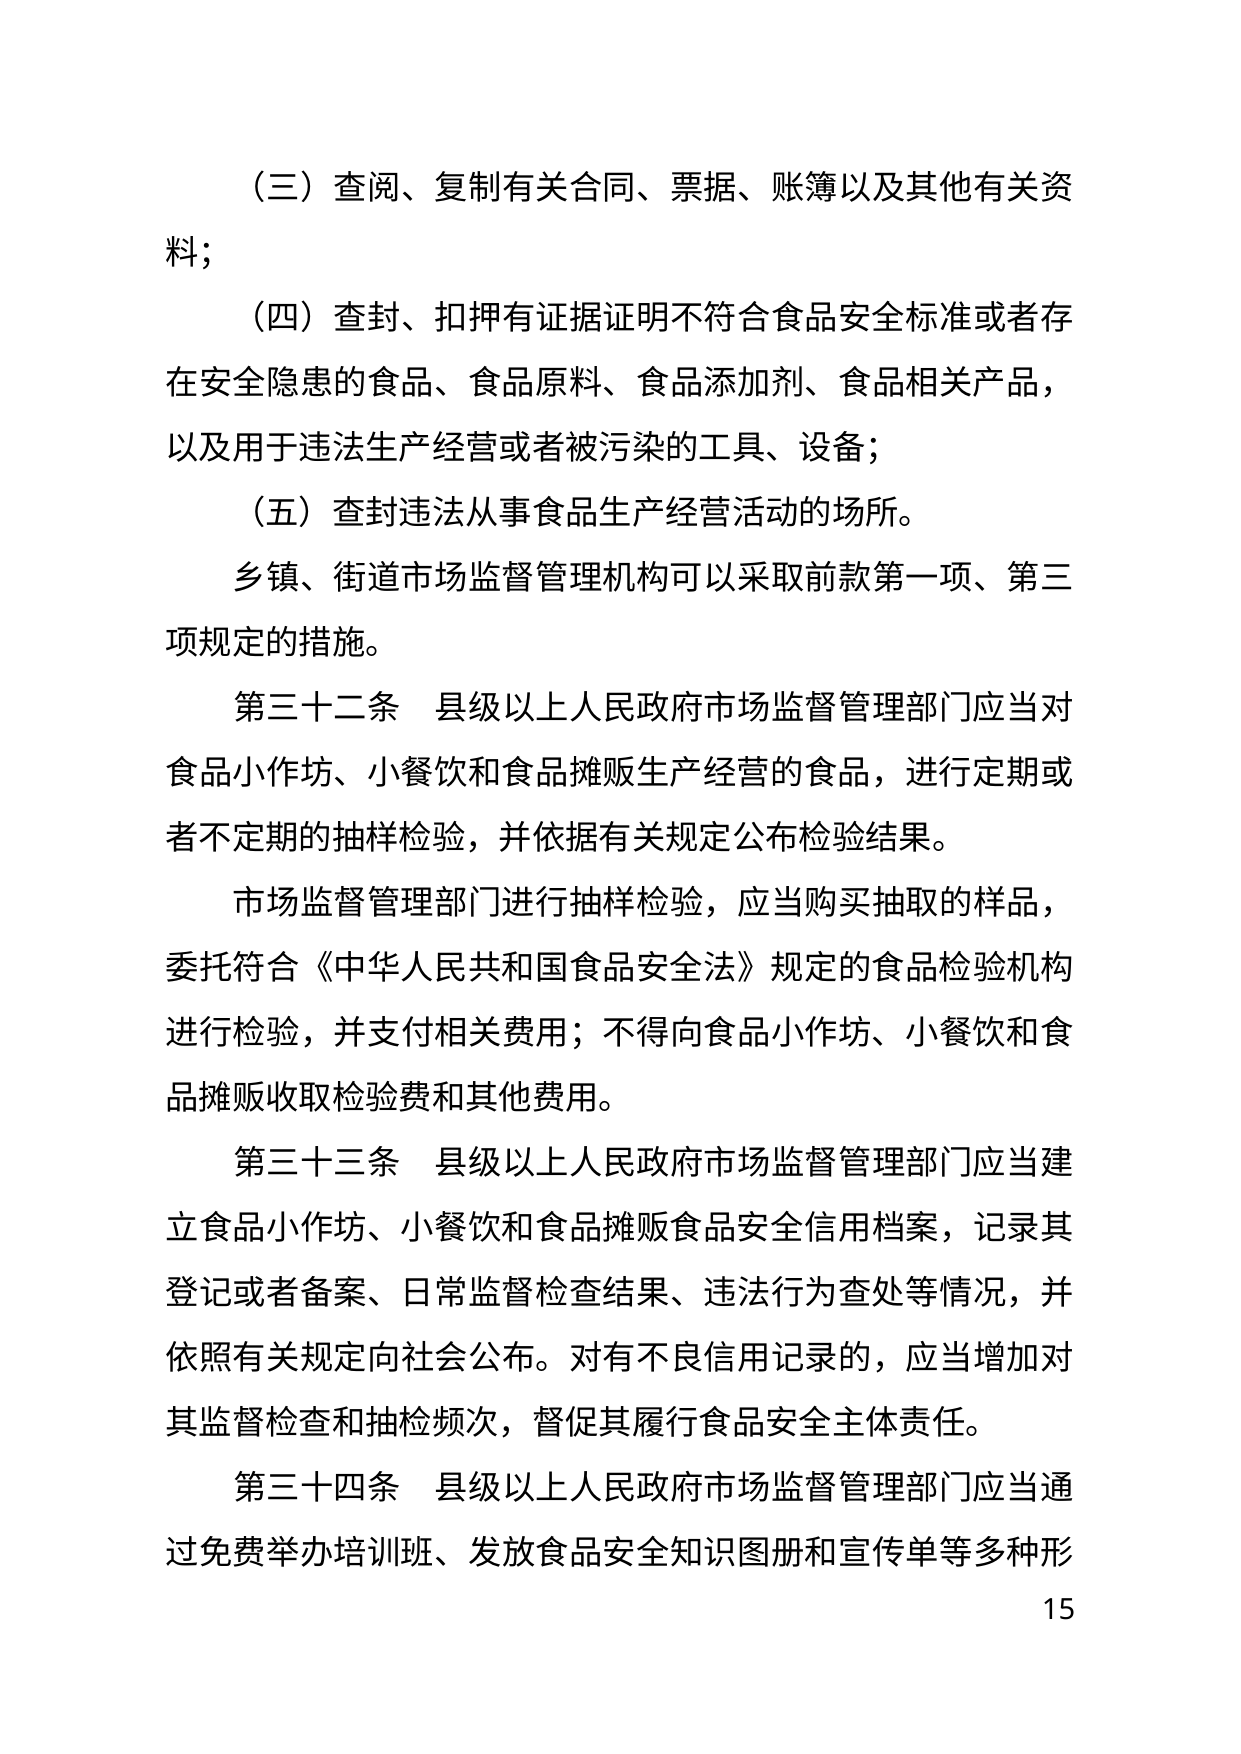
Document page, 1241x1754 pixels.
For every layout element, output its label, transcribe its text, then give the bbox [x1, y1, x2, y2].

text 第三十二条 县级以上人民政府市场监督管理部门应当对食品小作坊、小餐饮和食品摊贩生产经营的食品，进行定期或者不定期的抽样检验，并依据有关规定公布检验结果。 [165, 673, 1075, 868]
text （四）查封、扣押有证据证明不符合食品安全标准或者存在安全隐患的食品、食品原料、食品添加剂、食品相关产品，以及用于违法生产经营或者被污染的工具、设备； [165, 283, 1075, 478]
text （五）查封违法从事食品生产经营活动的场所。 [165, 478, 1075, 543]
text 市场监督管理部门进行抽样检验，应当购买抽取的样品，委托符合《中华人民共和国食品安全法》规定的食品检验机构进行检验，并支付相关费用；不得向食品小作坊、小餐饮和食品摊贩收取检验费和其他费用。 [165, 868, 1075, 1128]
text （三）查阅、复制有关合同、票据、账簿以及其他有关资料； [165, 153, 1075, 283]
text 乡镇、街道市场监督管理机构可以采取前款第一项、第三项规定的措施。 [165, 543, 1075, 673]
text 第三十三条 县级以上人民政府市场监督管理部门应当建立食品小作坊、小餐饮和食品摊贩食品安全信用档案，记录其登记或者备案、日常监督检查结果、违法行为查处等情况，并依照有关规定向社会公布。对有不良信用记录的，应当增加对其监督检查和抽检频次，督促其履行食品安全主体责任。 [165, 1128, 1075, 1453]
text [165, 1453, 1075, 1583]
